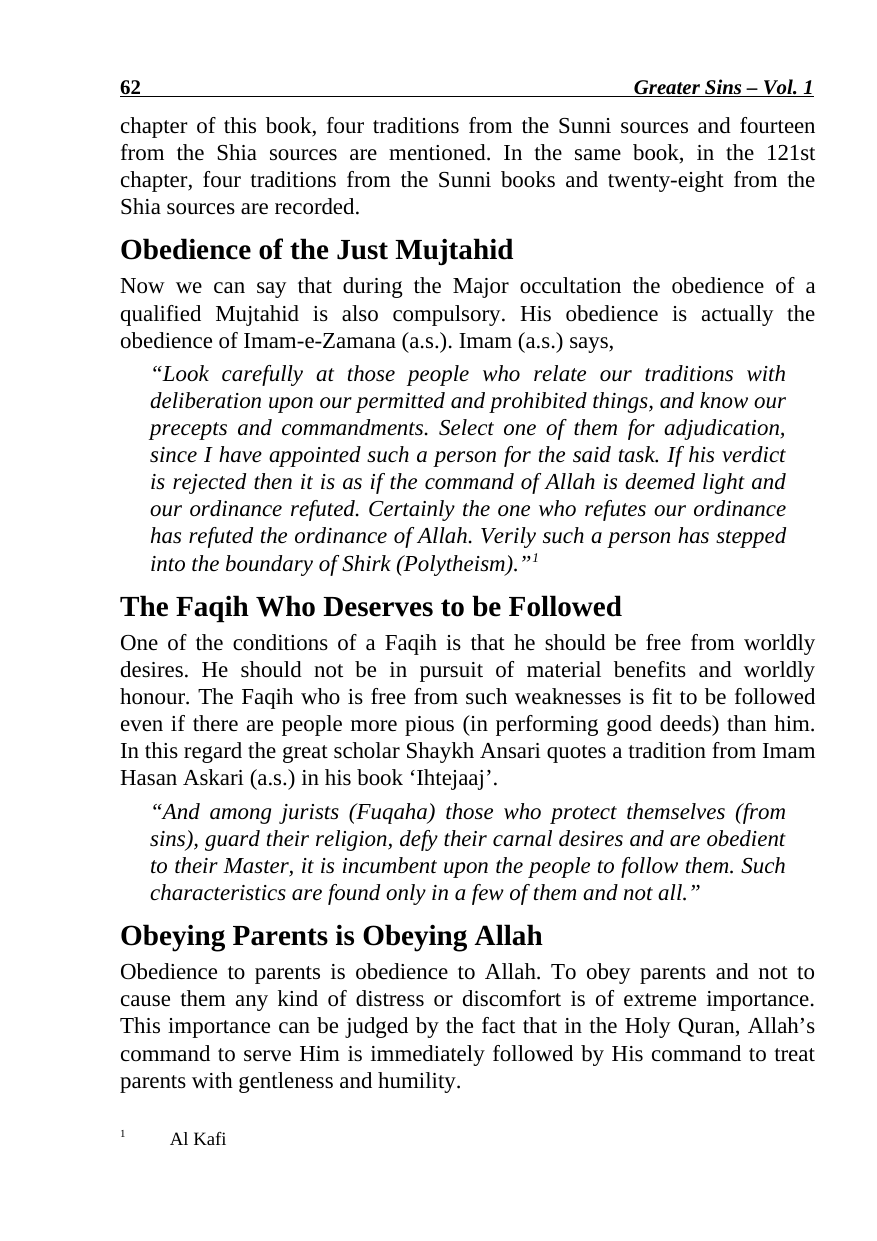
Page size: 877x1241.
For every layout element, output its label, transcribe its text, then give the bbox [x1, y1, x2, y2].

text “Look carefully at those people who relate our traditions with deliberation upon our permitted and prohibited things, and know our precepts and commandments. Select one of them for adjudication, since I have appointed such a person for the said task. If his verdict is rejected then it is as if the command of Allah is deemed light and our ordinance refuted. Certainly the one who refutes our ordinance has refuted the ordinance of Allah. Verily such a person has stepped into the boundary of Shirk (Polytheism).” [150, 360, 787, 576]
text Now we can say that during the Major occultation the obedience of a qualified Mujtahid is also compulsory. His obedience is actually the obedience of Imam-e-Zamana (a.s.). Imam (a.s.) says, [120, 272, 817, 353]
subtitle The Faqih Who Deserves to be Followed [120, 589, 817, 622]
text One of the conditions of a Faqih is that he should be free from worldly desires. He should not be in pursuit of material benefits and worldly honour. The Faqih who is free from such weaknesses is fit to be followed even if there are people more pious (in performing good deeds) than him. In this regard the great scholar Shaykh Ansari quotes a tradition from Imam Hasan Askari (a.s.) in his book ‘Ihtejaaj’. [120, 629, 817, 791]
text Obedience to parents is obedience to Allah. To obey parents and not to cause them any kind of distress or discomfort is of extreme importance. This importance can be judged by the fact that in the Holy Quran, Allah’s command to serve Him is immediately followed by His command to treat parents with gentleness and humility. [120, 958, 817, 1093]
text “And among jurists (Fuqaha) those who protect themselves (from sins), guard their religion, defy their carnal desires and are obedient to their Master, it is incumbent upon the people to follow them. Such characteristics are found only in a few of them and not all.” [150, 797, 787, 906]
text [120, 112, 817, 220]
subtitle Obeying Parents is Obeying Allah [120, 918, 817, 952]
subtitle Obedience of the Just Mujtahid [120, 232, 817, 266]
